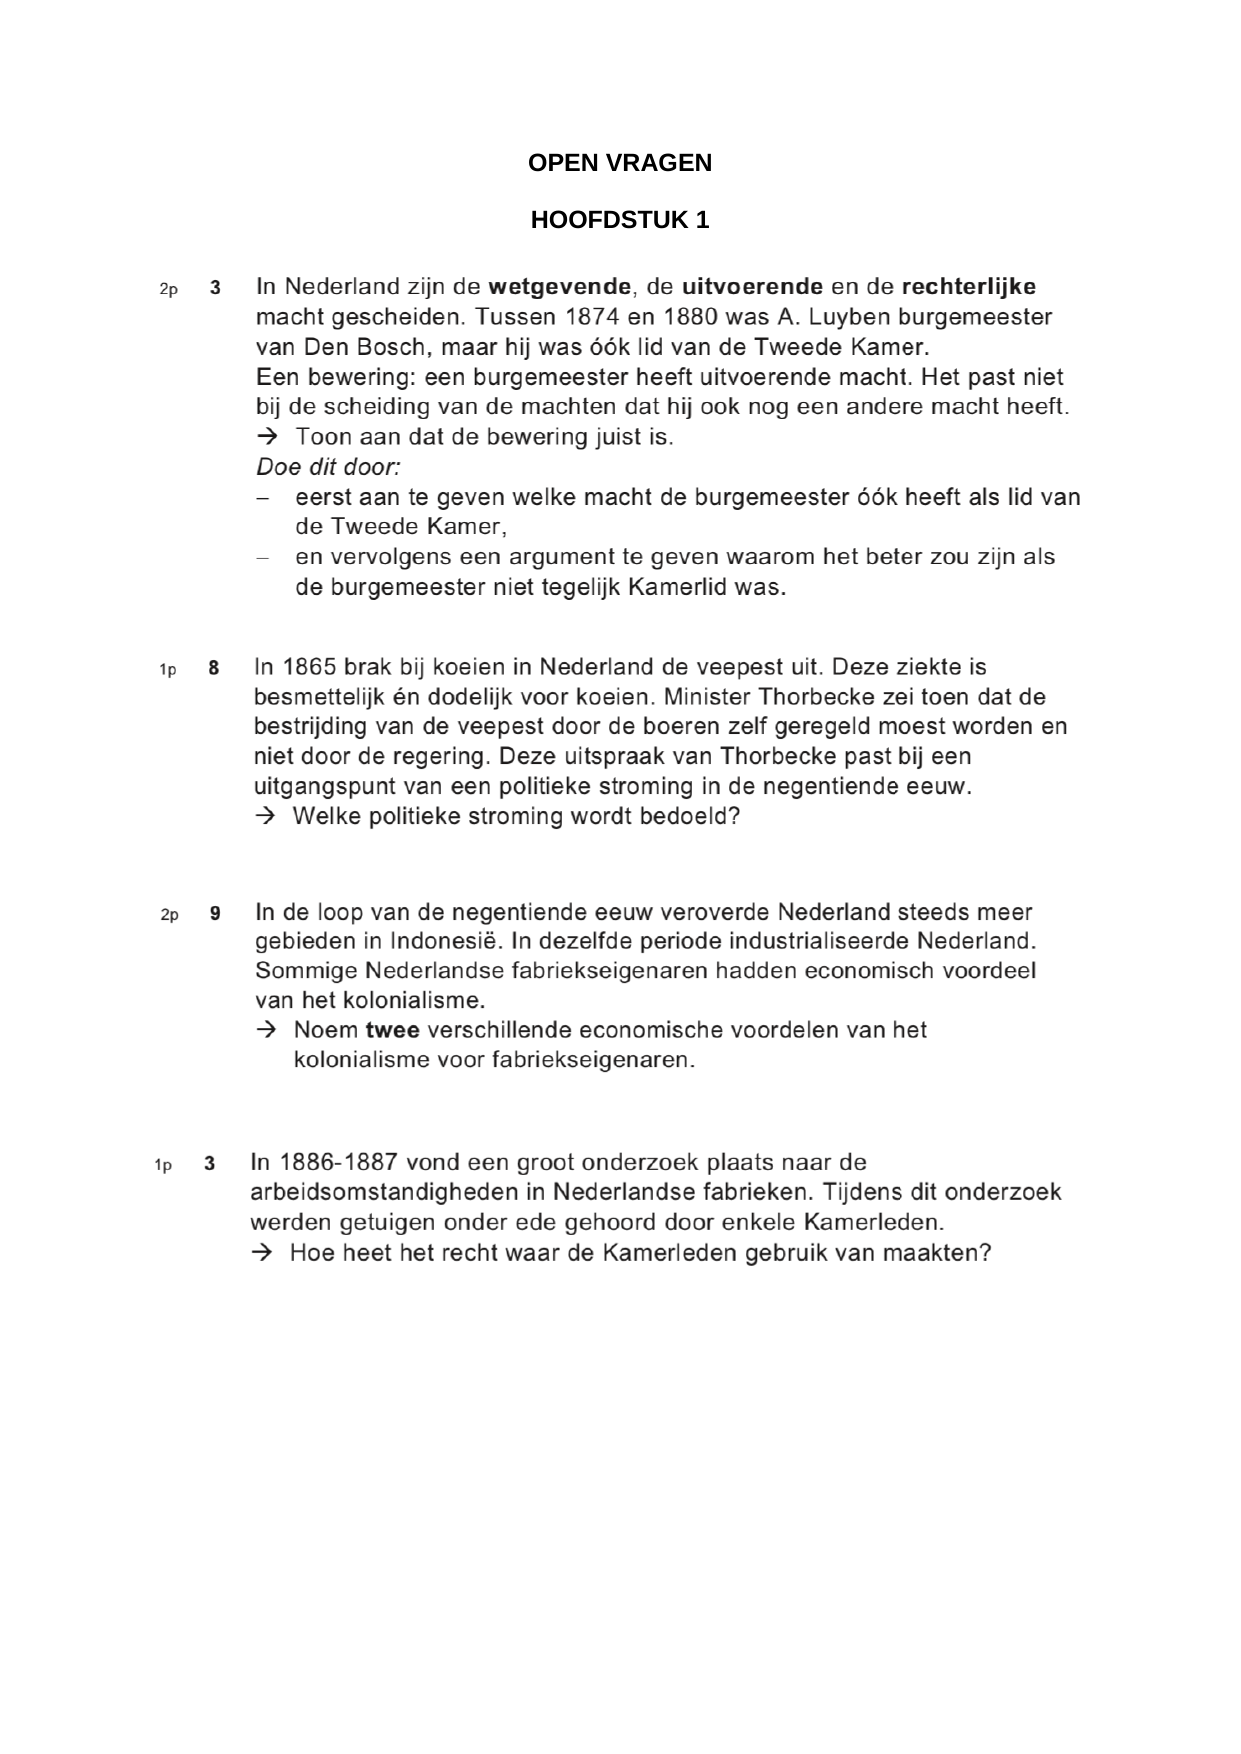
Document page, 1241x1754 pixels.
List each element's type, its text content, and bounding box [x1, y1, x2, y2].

picture [147, 262, 1092, 616]
picture [147, 644, 1091, 836]
picture [147, 892, 1091, 1075]
text HOOFDSTUK 1 [148, 205, 1093, 234]
text OPEN VRAGEN [148, 148, 1093, 176]
picture [147, 1132, 1091, 1278]
